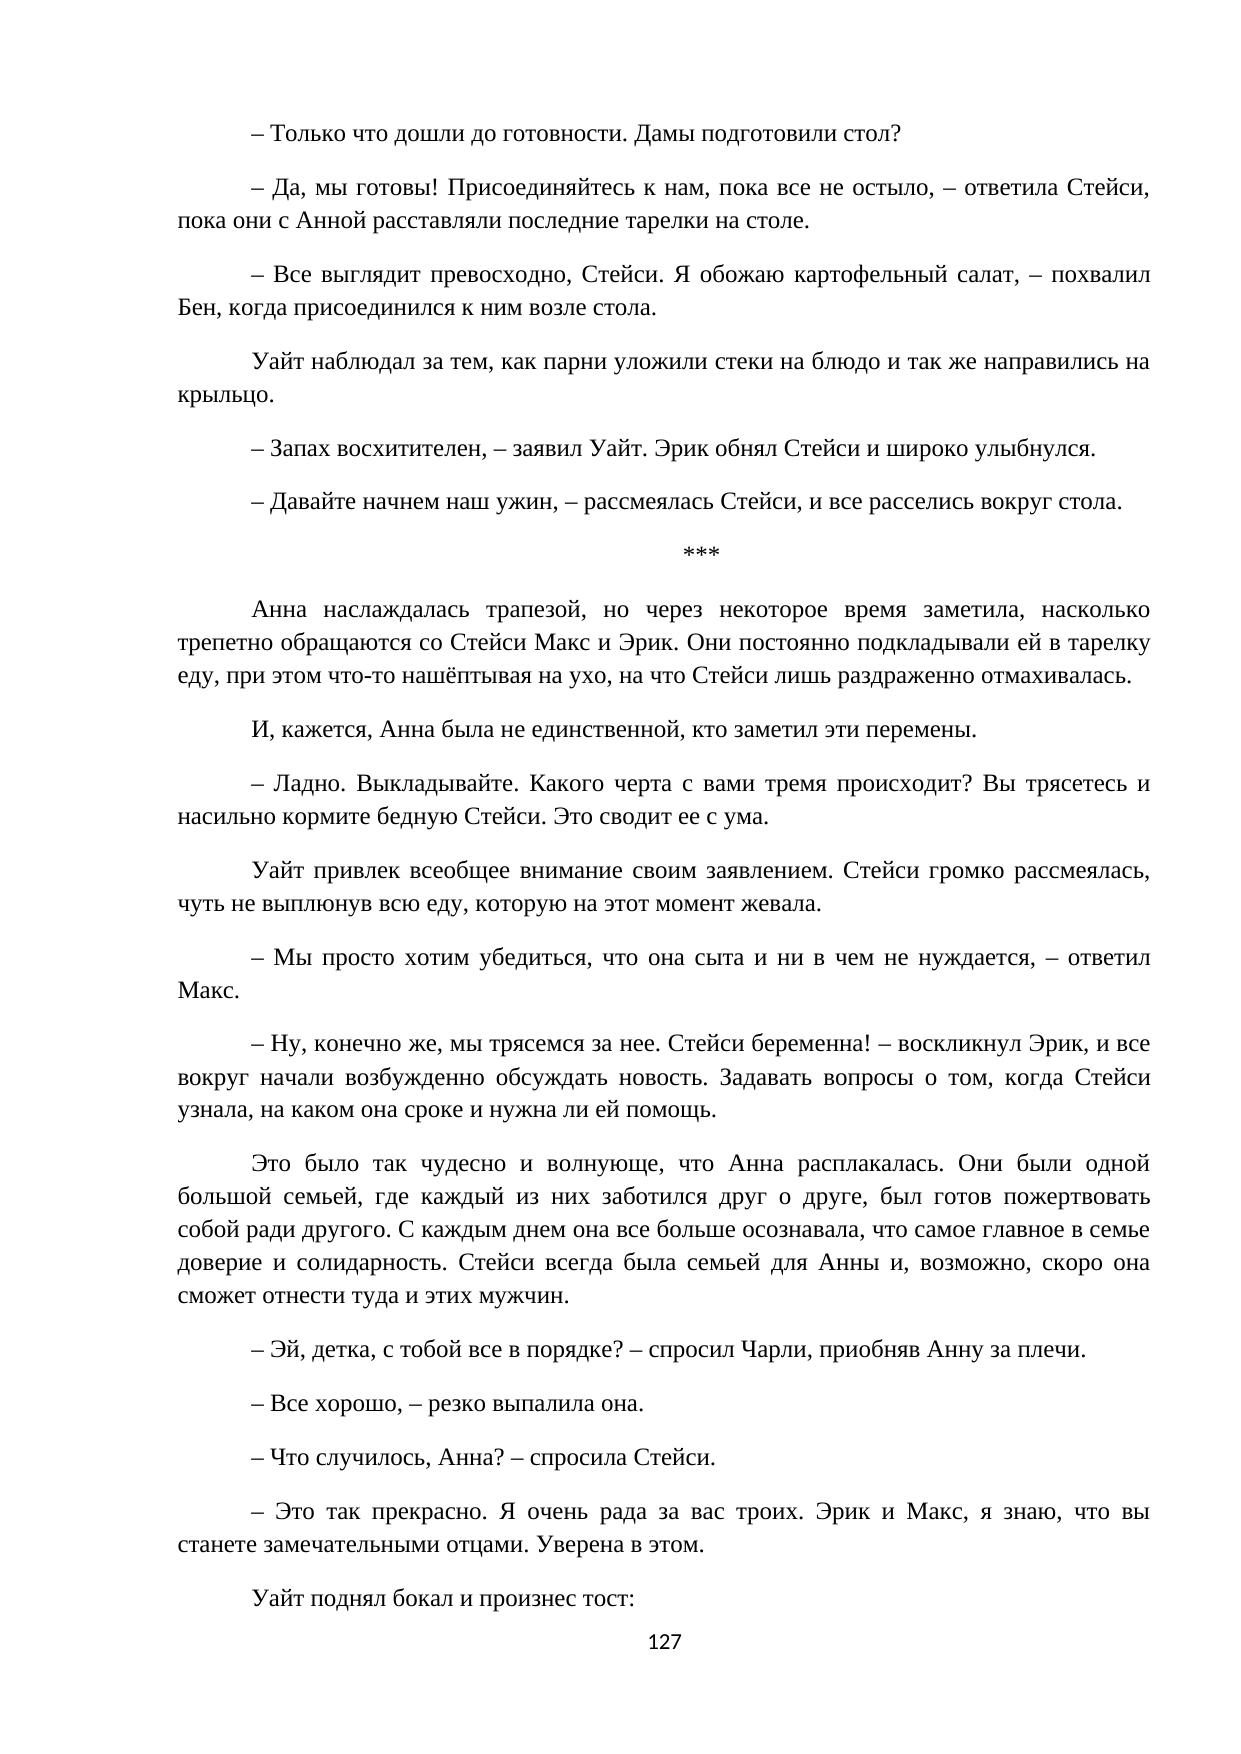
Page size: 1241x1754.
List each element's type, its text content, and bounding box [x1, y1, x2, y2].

text Уайт поднял бокал и произнес тост: [177, 1583, 1152, 1612]
text Уайт привлек всеобщее внимание своим заявлением. Стейси громко рассмеялась, чуть не выплюнув всю еду, которую на этот момент жевала. [177, 855, 1152, 917]
text – Все хорошо, – резко выпалила она. [177, 1388, 1152, 1417]
text *** [177, 540, 1152, 569]
text – Эй, детка, с тобой все в порядке? – спросил Чарли, приобняв Анну за плечи. [177, 1334, 1152, 1363]
text – Ну, конечно же, мы трясемся за нее. Стейси беременна! – воскликнул Эрик, и все вокруг начали возбужденно обсуждать новость. Задавать вопросы о том, когда Стейси узнала, на каком она сроке и нужна ли ей помощь. [177, 1028, 1152, 1123]
text – Мы просто хотим убедиться, что она сыта и ни в чем не нуждается, – ответил Макс. [177, 942, 1152, 1003]
text – Что случилось, Анна? – спросила Стейси. [177, 1442, 1152, 1471]
text Анна наслаждалась трапезой, но через некоторое время заметила, насколько трепетно обращаются со Стейси Макс и Эрик. Они постоянно подкладывали ей в тарелку еду, при этом что-то нашёптывая на ухо, на что Стейси лишь раздраженно отмахивалась. [177, 594, 1152, 689]
text – Давайте начнем наш ужин, – рассмеялась Стейси, и все расселись вокруг стола. [177, 486, 1152, 515]
text – Ладно. Выкладывайте. Какого черта с вами тремя происходит? Вы трясетесь и насильно кормите бедную Стейси. Это сводит ее с ума. [177, 768, 1152, 830]
text И, кажется, Анна была не единственной, кто заметил эти перемены. [177, 714, 1152, 743]
text – Запах восхитителен, – заявил Уайт. Эрик обнял Стейси и широко улыбнулся. [177, 433, 1152, 461]
text Уайт наблюдал за тем, как парни уложили стеки на блюдо и так же направились на крыльцо. [177, 346, 1152, 407]
text Это было так чудесно и волнующе, что Анна расплакалась. Они были одной большой семьей, где каждый из них заботился друг о друге, был готов пожертвовать собой ради другого. С каждым днем она все больше осознавала, что самое главное в семье доверие и солидарность. Стейси всегда была семьей для Анны и, возможно, скоро она сможет отнести туда и этих мужчин. [177, 1148, 1152, 1309]
text – Это так прекрасно. Я очень рада за вас троих. Эрик и Макс, я знаю, что вы станете замечательными отцами. Уверена в этом. [177, 1496, 1152, 1558]
text – Только что дошли до готовности. Дамы подготовили стол? [177, 118, 1152, 147]
text – Да, мы готовы! Присоединяйтесь к нам, пока все не остыло, – ответила Стейси, пока они с Анной расставляли последние тарелки на столе. [177, 172, 1152, 234]
text – Все выглядит превосходно, Стейси. Я обожаю картофельный салат, – похвалил Бен, когда присоединился к ним возле стола. [177, 259, 1152, 321]
